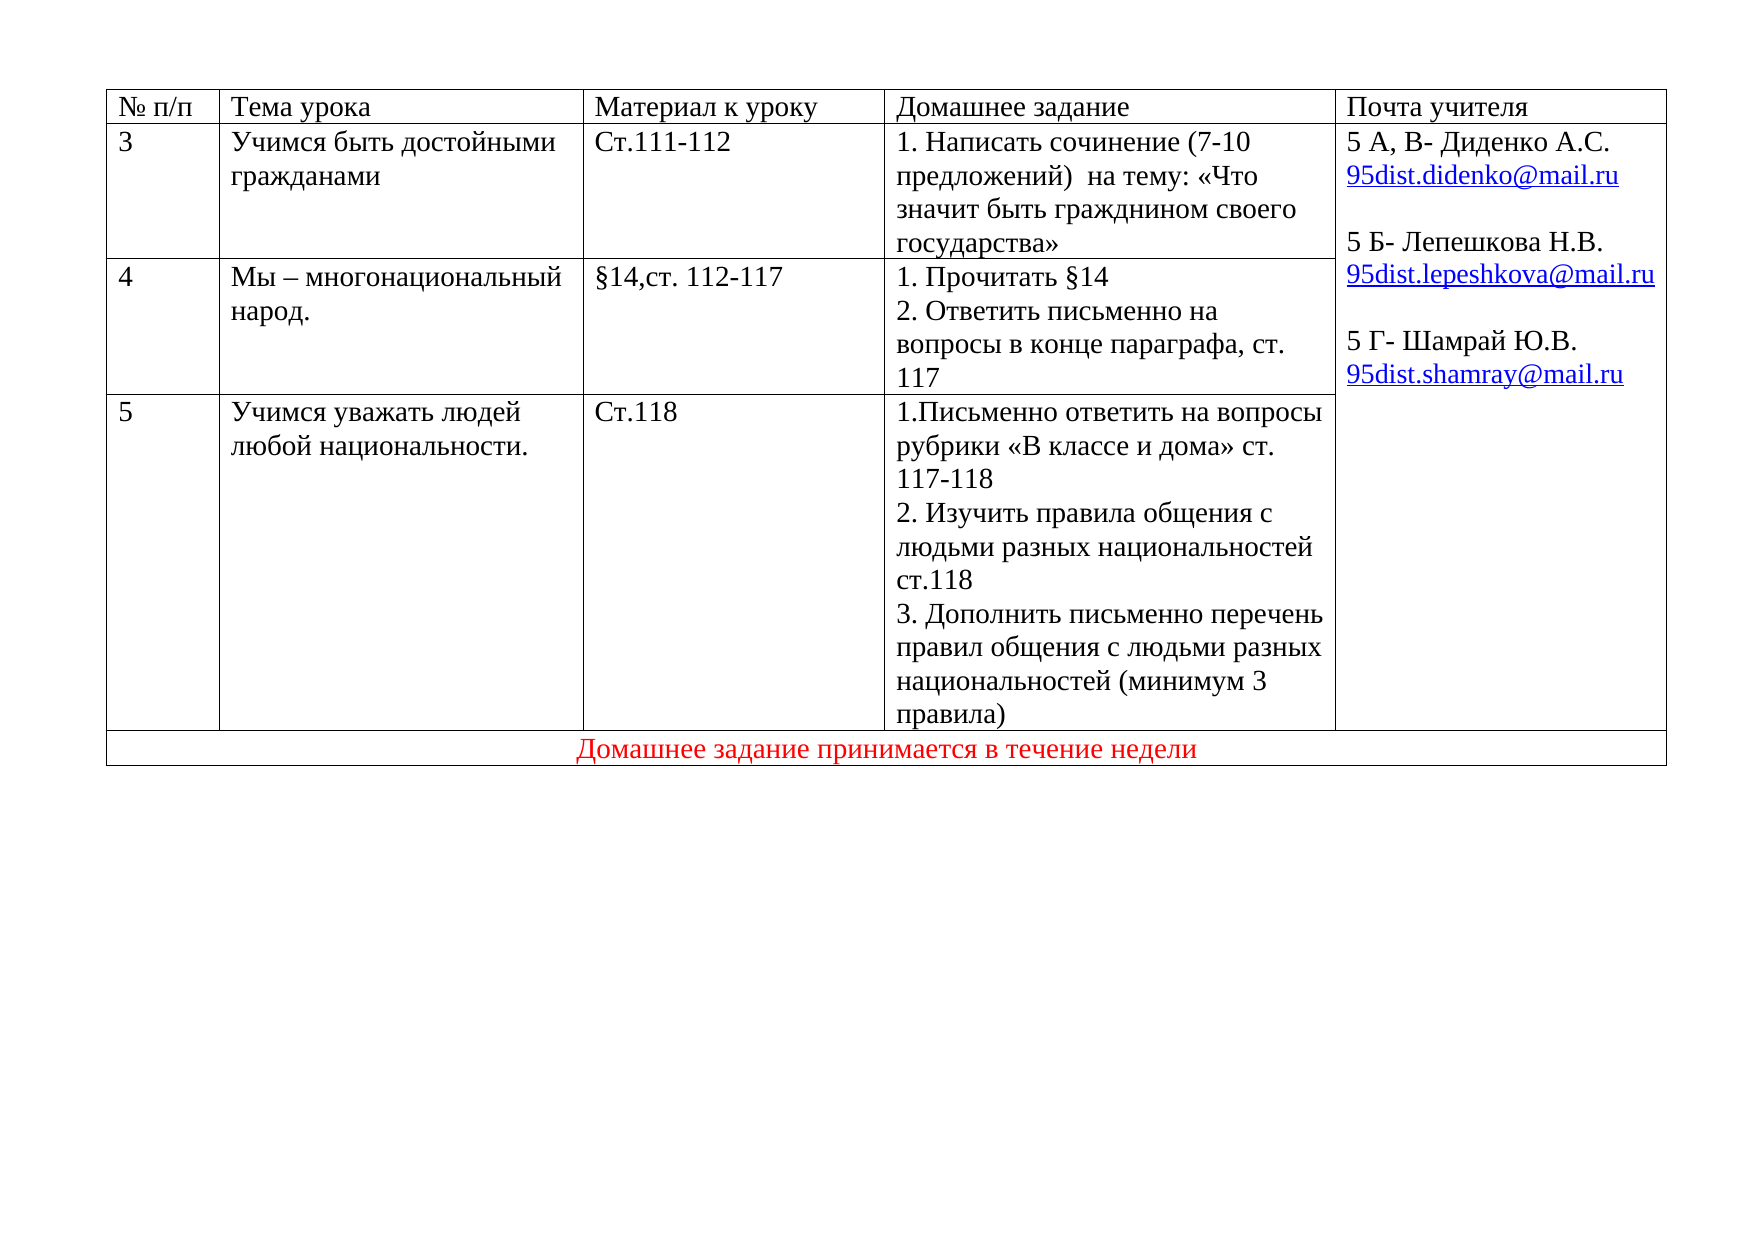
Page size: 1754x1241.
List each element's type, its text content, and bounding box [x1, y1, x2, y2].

table_cell 3 [107, 124, 219, 258]
table_cell Ст.111-112 [584, 124, 884, 258]
table_cell 5 А, В- Диденко А.С. 95dist.didenko@mail.ru 5 Б- Лепешкова Н.В. 95dist.lepeshkova@mail.ru 5 Г- Шамрай Ю.В. 95dist.shamray@mail.ru [1336, 124, 1666, 730]
table_cell 5 [107, 395, 219, 730]
table_cell Учимся уважать людей любой национальности. [220, 395, 583, 730]
table_header № п/п [107, 90, 219, 123]
table_cell §14,ст. 112-117 [584, 259, 884, 393]
table_cell Домашнее задание принимается в течение недели [107, 731, 1666, 764]
table_cell 1.Письменно ответить на вопросы рубрики «В классе и дома» ст. 117-118 2. Изучить правила общения с людьми разных национальностей ст.118 3. Дополнить письменно перечень правил общения с людьми разных национальностей (минимум 3 правила) [885, 395, 1335, 730]
table_cell 4 [107, 259, 219, 393]
table_cell 1. Прочитать §14 2. Ответить письменно на вопросы в конце параграфа, ст. 117 [885, 259, 1335, 393]
table_header Почта учителя [1336, 90, 1666, 123]
table_cell Мы – многонациональный народ. [220, 259, 583, 393]
table_header Домашнее задание [885, 90, 1335, 123]
table_cell Учимся быть достойными гражданами [220, 124, 583, 258]
table_header Тема урока [220, 90, 583, 123]
table_cell 1. Написать сочинение (7-10 предложений) на тему: «Что значит быть гражднином своего государства» [885, 124, 1335, 258]
table_header Материал к уроку [584, 90, 884, 123]
table_cell Ст.118 [584, 395, 884, 730]
